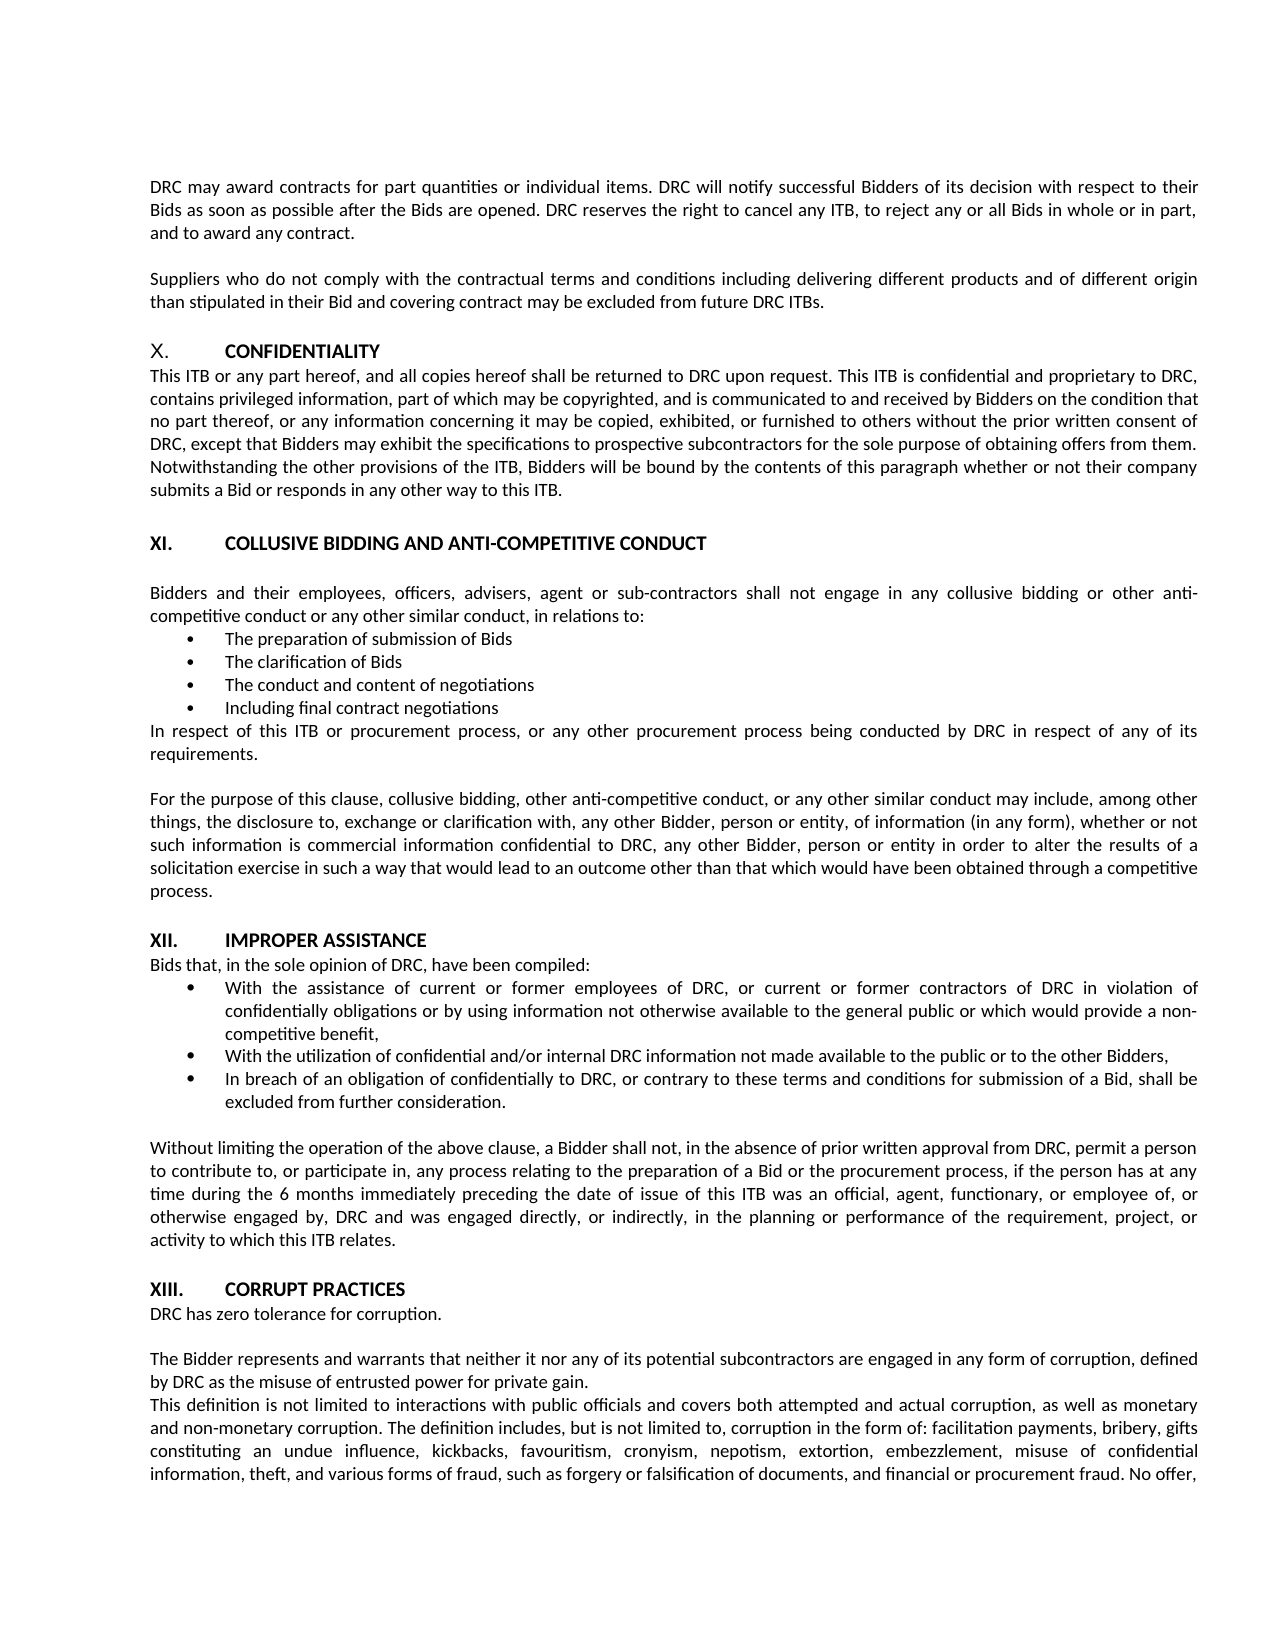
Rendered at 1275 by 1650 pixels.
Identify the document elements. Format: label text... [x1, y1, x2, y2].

text The Bidder represents and warrants that neither it nor any of its potential subcontractors are engaged in any form of corruption, defined by DRC as the misuse of entrusted power for private gain. [150, 1347, 1200, 1393]
text This ITB or any part hereof, and all copies hereof shall be returned to DRC upon request. This ITB is confidential and proprietary to DRC, contains privileged information, part of which may be copyrighted, and is communicated to and received by Bidders on the condition that no part thereof, or any information concerning it may be copied, exhibited, or furnished to others without the prior written consent of DRC, except that Bidders may exhibit the specifications to prospective subcontractors for the sole purpose of obtaining offers from them. Notwithstanding the other provisions of the ITB, Bidders will be bound by the contents of this paragraph whether or not their company submits a Bid or responds in any other way to this ITB. [150, 364, 1200, 501]
text DRC has zero tolerance for corruption. [150, 1302, 1200, 1324]
subtitle Corrupt Practices [150, 1276, 1200, 1302]
list The conduct and content of negotiations [187, 673, 1200, 696]
list Including final contract negotiations [187, 696, 1200, 719]
text Suppliers who do not comply with the contractual terms and conditions including delivering different products and of different origin than stipulated in their Bid and covering contract may be excluded from future DRC ITBs. [150, 267, 1200, 313]
list The preparation of submission of Bids [187, 627, 1200, 650]
list With the utilization of confidential and/or internal DRC information not made available to the public or to the other Bidders, [187, 1044, 1200, 1067]
list The clarification of Bids [187, 650, 1200, 673]
subtitle Confidentiality [150, 338, 1200, 364]
text DRC may award contracts for part quantities or individual items. DRC will notify successful Bidders of its decision with respect to their Bids as soon as possible after the Bids are opened. DRC reserves the right to cancel any ITB, to reject any or all Bids in whole or in part, and to award any contract. [150, 175, 1200, 244]
subtitle Collusive Bidding and Anti-Competitive Conduct [150, 530, 1200, 556]
list In breach of an obligation of confidentially to DRC, or contrary to these terms and conditions for submission of a Bid, shall be excluded from further consideration. [187, 1067, 1200, 1113]
list With the assistance of current or former employees of DRC, or current or former contractors of DRC in violation of confidentially obligations or by using information not otherwise available to the general public or which would provide a non-competitive benefit, [187, 976, 1200, 1044]
text Bids that, in the sole opinion of DRC, have been compiled: [150, 953, 1200, 976]
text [150, 1393, 1200, 1485]
subtitle Improper Assistance [150, 927, 1200, 953]
text In respect of this ITB or procurement process, or any other procurement process being conducted by DRC in respect of any of its requirements. [150, 719, 1200, 764]
text Without limiting the operation of the above clause, a Bidder shall not, in the absence of prior written approval from DRC, permit a person to contribute to, or participate in, any process relating to the preparation of a Bid or the procurement process, if the person has at any time during the 6 months immediately preceding the date of issue of this ITB was an official, agent, functionary, or employee of, or otherwise engaged by, DRC and was engaged directly, or indirectly, in the planning or performance of the requirement, project, or activity to which this ITB relates. [150, 1136, 1200, 1251]
text Bidders and their employees, officers, advisers, agent or sub-contractors shall not engage in any collusive bidding or other anti-competitive conduct or any other similar conduct, in relations to: [150, 581, 1200, 627]
text For the purpose of this clause, collusive bidding, other anti-competitive conduct, or any other similar conduct may include, among other things, the disclosure to, exchange or clarification with, any other Bidder, person or entity, of information (in any form), whether or not such information is commercial information confidential to DRC, any other Bidder, person or entity in order to alter the results of a solicitation exercise in such a way that would lead to an outcome other than that which would have been obtained through a competitive process. [150, 787, 1200, 902]
